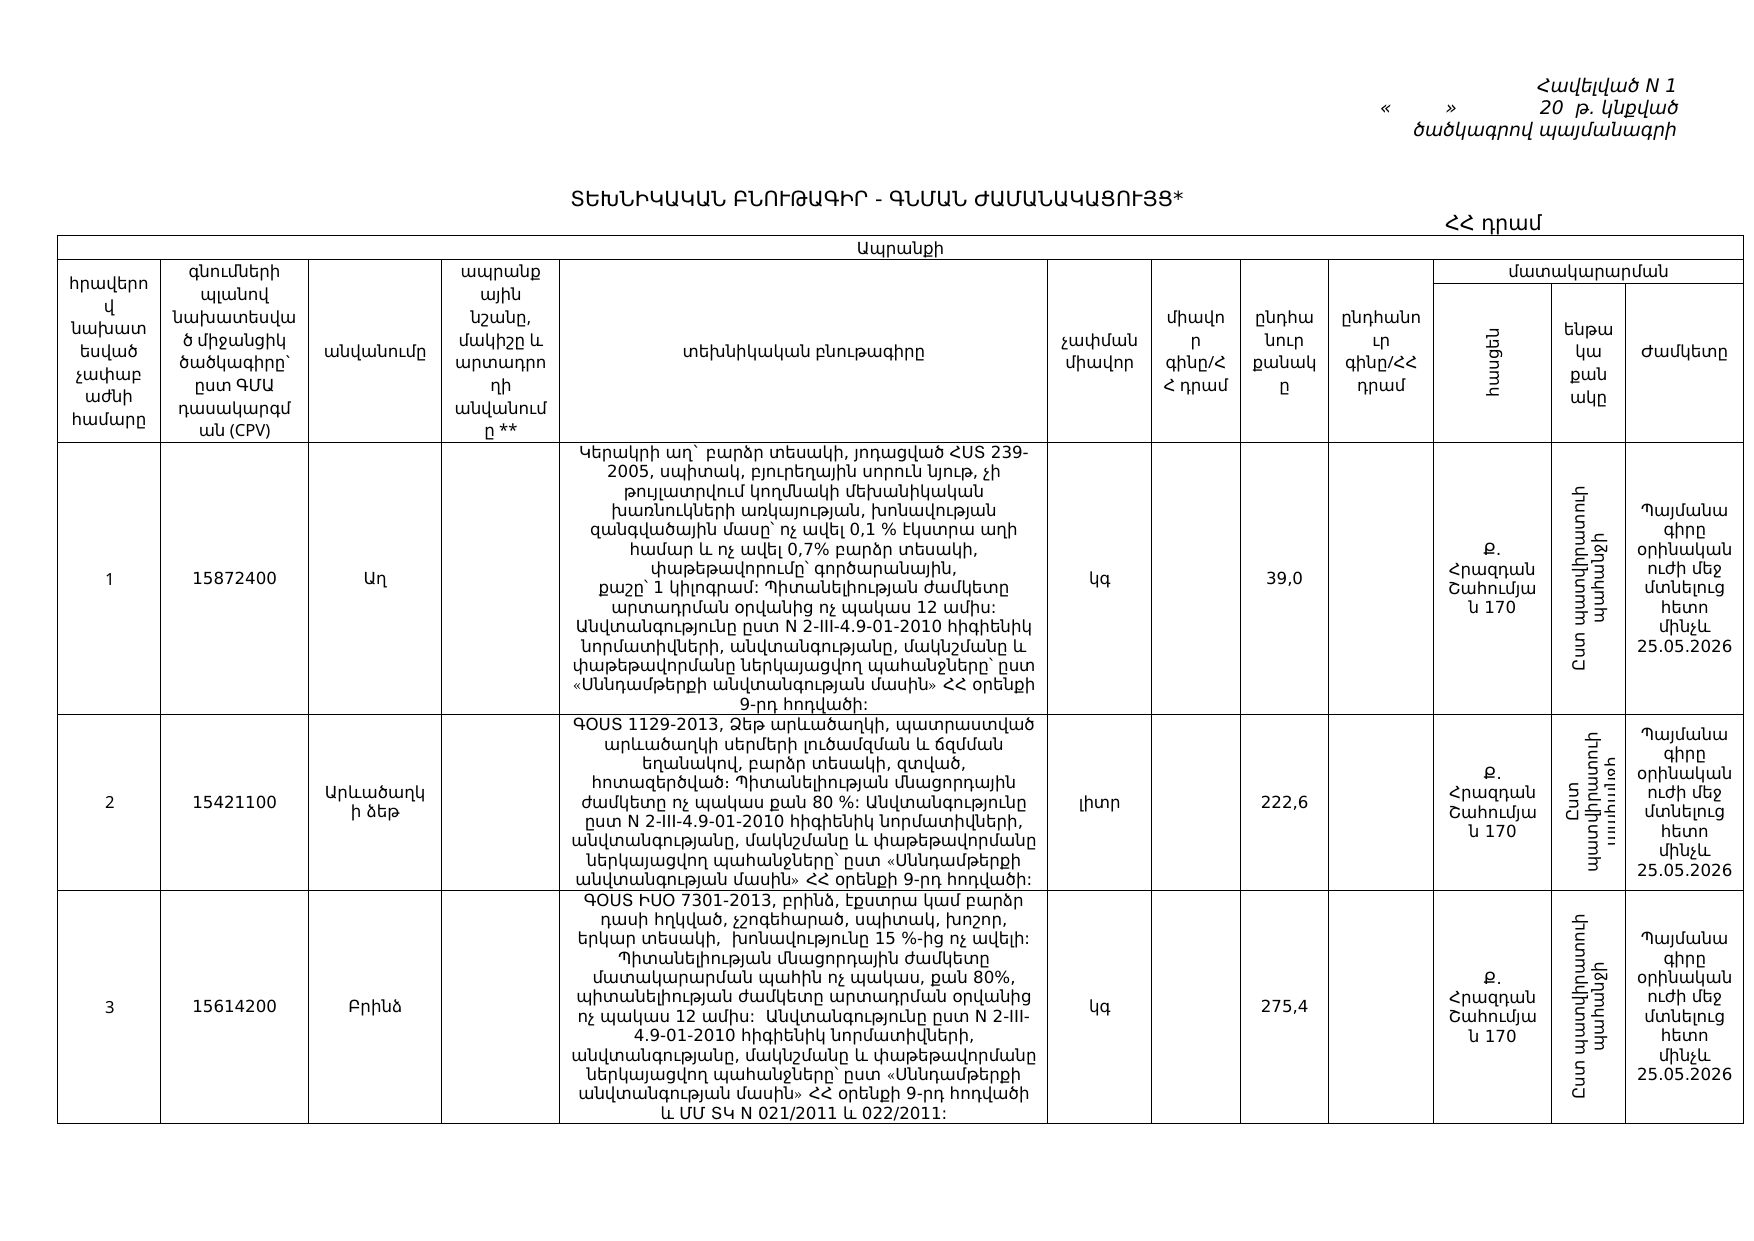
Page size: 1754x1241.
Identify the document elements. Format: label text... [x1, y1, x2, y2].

table_cell լիտր [1048, 715, 1151, 889]
table_cell միավոր գինը/ՀՀ դրամ [1152, 260, 1240, 442]
table_cell ենթակա քանակը [1552, 284, 1625, 442]
table_cell Պայմանագիրը օրինական ուժի մեջ մտնելուց հետո մինչև 25.05.2026 [1626, 715, 1743, 889]
text Հավելված N 1 [75, 75, 1679, 97]
table_cell կգ [1048, 891, 1151, 1123]
table_cell [442, 891, 559, 1123]
table_cell 3 [58, 891, 160, 1123]
table_cell 15421100 [161, 715, 308, 889]
table_cell [1152, 715, 1240, 889]
table_cell Բրինձ [309, 891, 441, 1123]
table_cell տեխնիկական բնութագիրը [560, 260, 1047, 442]
table_cell [442, 443, 559, 714]
table_cell ԳՕՍՏ 1129-2013, Ձեթ արևածաղկի, պատրաստված արևածաղկի սերմերի լուծամզման և ճզմման եղանակով, բարձր տեսակի, զտված, հոտազերծված։ Պիտանելիության մնացորդային ժամկետը ոչ պակաս քան 80 %: Անվտանգությունը ըստ N 2-III-4.9-01-2010 հիգիենիկ նորմատիվների, անվտանգությանը, մակնշմանը և փաթեթավորմանը ներկայացվող պահանջները՝ ըստ Սննդամթերքի անվտանգության մասին ՀՀ օրենքի 9-րդ հոդվածի: [560, 715, 1047, 889]
table_cell 1 [58, 443, 160, 714]
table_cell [1434, 891, 1551, 1123]
table_cell 222,6 [1241, 715, 1328, 889]
table_cell Ք․ Հրազդան Շահումյան 170 [1434, 443, 1551, 714]
table_cell [1152, 891, 1240, 1123]
table_cell [1329, 891, 1433, 1123]
table_cell 275,4 [1241, 891, 1328, 1123]
table_cell Ժամկետը [1626, 284, 1743, 442]
table_cell Արևածաղկի ձեթ [309, 715, 441, 889]
table_cell 15614200 [161, 891, 308, 1123]
text ծածկագրով պայմանագրի [75, 119, 1679, 141]
table_cell ընդհանուր քանակը [1241, 260, 1328, 442]
table_cell Կերակրի աղ` բարձր տեսակի, յոդացված ՀՍՏ 239-2005, սպիտակ, բյուրեղային սորուն նյութ, չի թույլատրվում կողմնակի մեխանիկական խառնուկների առկայության, խոնավության զանգվածային մասը՝ ոչ ավել 0,1 % էկստրա աղի համար և ոչ ավել 0,7% բարձր տեսակի, փաթեթավորումը՝ գործարանային, քաշը՝ 1 կիլոգրամ: Պիտանելիության ժամկետը արտադրման օրվանից ոչ պակաս 12 ամիս: Անվտանգությունը ըստ N 2-III-4.9-01-2010 հիգիենիկ նորմատիվների, անվտանգությանը, մակնշմանը և փաթեթավորմանը ներկայացվող պահանջները՝ ըստ Սննդամթերքի անվտանգության մասին ՀՀ օրենքի 9-րդ հոդվածի: [560, 443, 1047, 714]
text ՏԵԽՆԻԿԱԿԱՆ ԲՆՈՒԹԱԳԻՐ - ԳՆՄԱՆ ԺԱՄԱՆԱԿԱՑՈՒՅՑ* [75, 187, 1679, 211]
table_cell [1329, 715, 1433, 889]
table_cell [442, 715, 559, 889]
table_cell Ք․ Հրազդան Շահումյան 170 [1434, 715, 1551, 889]
table_cell հասցեն [1434, 284, 1551, 442]
table_cell Աղ [309, 443, 441, 714]
table_cell հրավերով նախատեսված չափաբաժնի համարը [58, 260, 160, 442]
table_cell [1329, 443, 1433, 714]
table_header Ապրանքի [58, 236, 1743, 259]
table_cell մատակարարման [1434, 260, 1743, 283]
table_cell 2 [58, 715, 160, 889]
table_cell չափման միավոր [1048, 260, 1151, 442]
table_cell Պայմանագիրը օրինական ուժի մեջ մտնելուց հետո մինչև 25.05.2026 [1626, 443, 1743, 714]
table_cell ԳՕՍՏ ԻՍՕ 7301-2013, բրինձ, էքստրա կամ բարձր դասի հղկված, չշոգեհարած, սպիտակ, խոշոր, երկար տեսակի, խոնավությունը 15 %-ից ոչ ավելի: Պիտանելիության մնացորդային ժամկետը մատակարարման պահին ոչ պակաս, քան 80%, պիտանելիության ժամկետը արտադրման օրվանից ոչ պակաս 12 ամիս: Անվտանգությունը ըստ N 2-III-4.9-01-2010 հիգիենիկ նորմատիվների, անվտանգությանը, մակնշմանը և փաթեթավորմանը ներկայացվող պահանջները՝ ըստ Սննդամթերքի անվտանգության մասին ՀՀ օրենքի 9-րդ հոդվածի և ՄՄ ՏԿ N 021/2011 և 022/2011: [560, 891, 1047, 1123]
table_cell ընդհանուր գինը/ՀՀ դրամ [1329, 260, 1433, 442]
table_cell Ըստ պատվիրատուի պահանջի [1552, 715, 1625, 889]
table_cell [1552, 891, 1625, 1123]
table_cell Ըստ պատվիրատուի պահանջի [1552, 443, 1625, 714]
table_cell կգ [1048, 443, 1151, 714]
table_cell անվանումը [309, 260, 441, 442]
table_cell 39,0 [1241, 443, 1328, 714]
table_cell [1152, 443, 1240, 714]
text « » 20 թ. կնքված [75, 97, 1679, 119]
table_cell 15872400 [161, 443, 308, 714]
table_cell ապրանքային նշանը, մակիշը և արտադրողի անվանումը ** [442, 260, 559, 442]
text ՀՀ դրամ [75, 211, 1679, 235]
table_cell գնումների պլանով նախատեսված միջանցիկ ծածկագիրը` ըստ ԳՄԱ դասակարգման (CPV) [161, 260, 308, 442]
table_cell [1626, 891, 1743, 1123]
